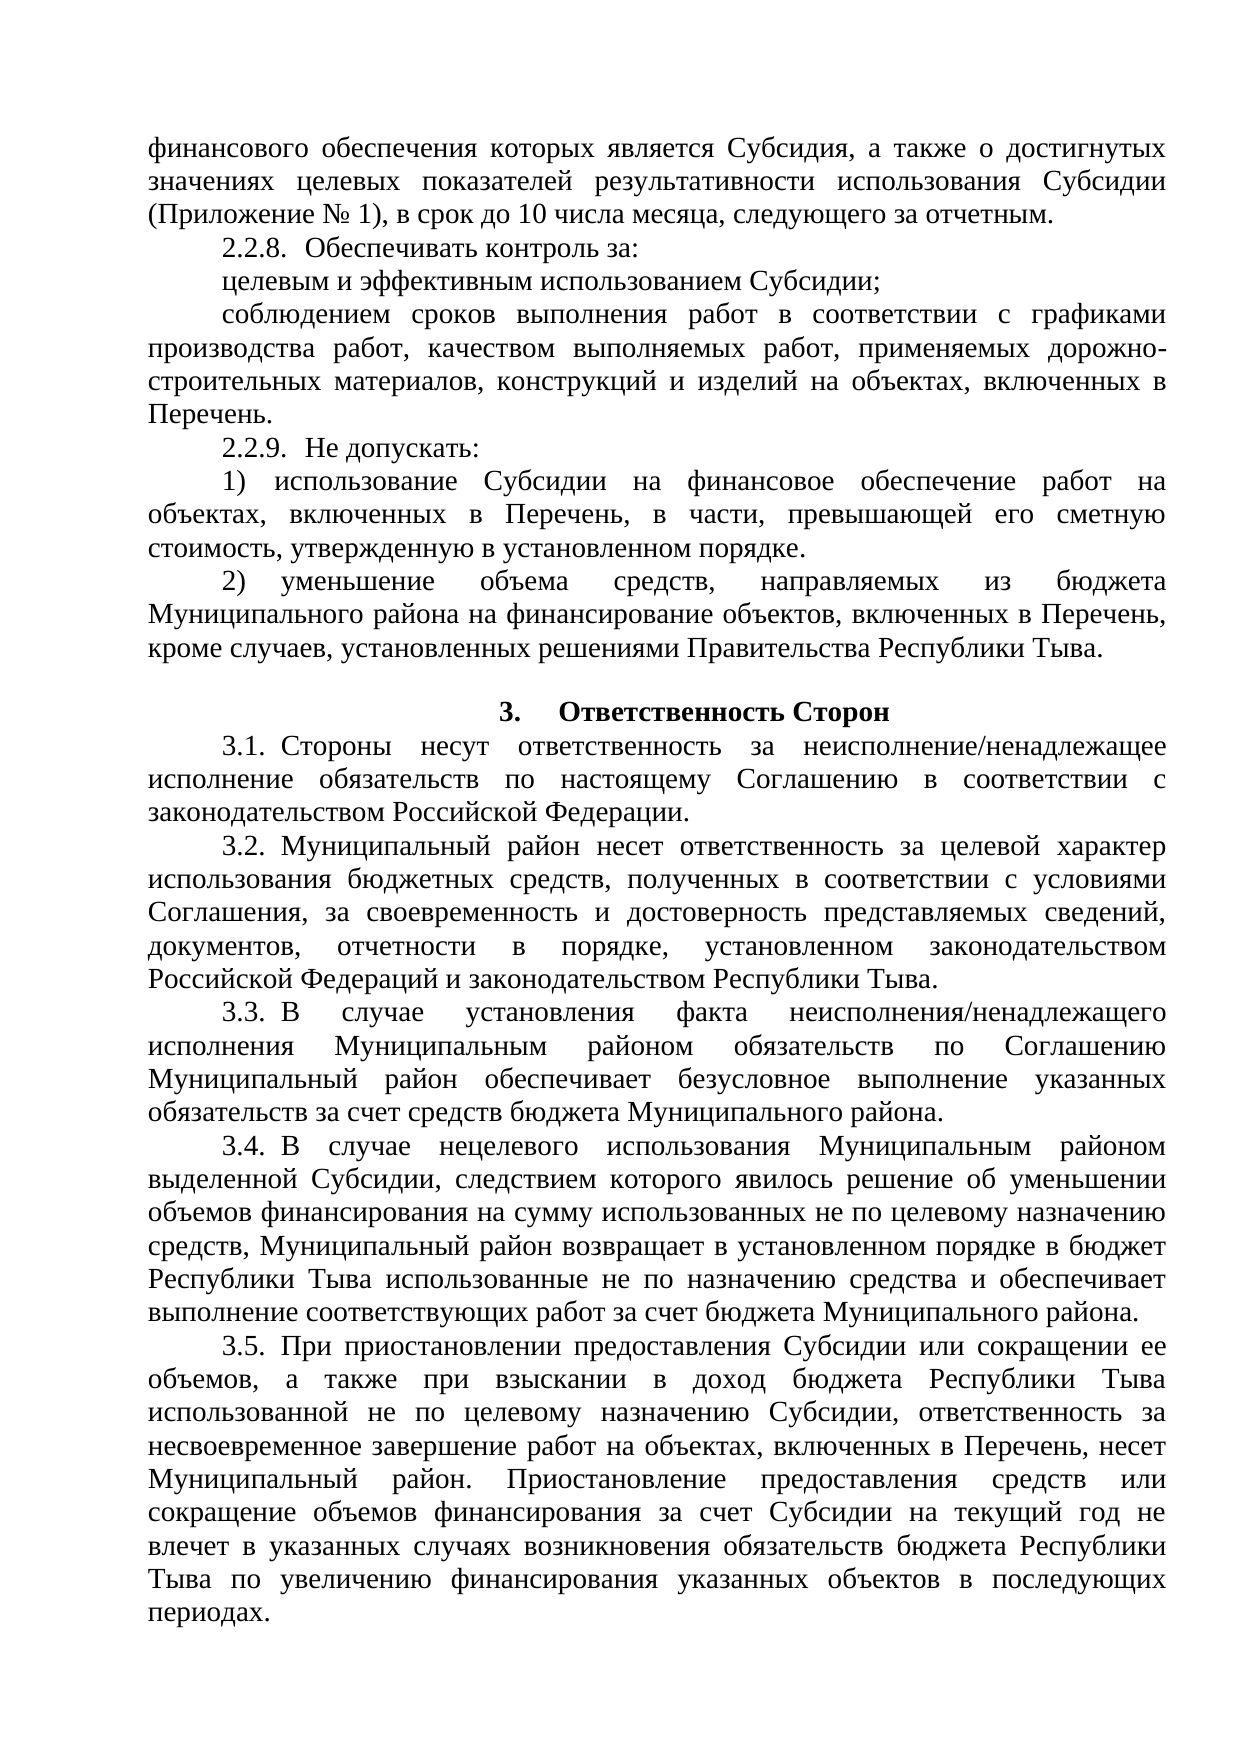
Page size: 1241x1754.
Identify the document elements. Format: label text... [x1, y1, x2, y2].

list В случае установления факта неисполнения/ненадлежащего исполнения Муниципальным районом обязательств по Соглашению Муниципальный район обеспечивает безусловное выполнение указанных обязательств за счет средств бюджета Муниципального района. [148, 995, 1167, 1128]
list Стороны несут ответственность за неисполнение/ненадлежащее исполнение обязательств по настоящему Соглашению в соответствии с законодательством Российской Федерации. [148, 728, 1167, 828]
text соблюдением сроков выполнения работ в соответствии с графиками производства работ, качеством выполняемых работ, применяемых дорожностроительных материалов, конструкций и изделий на объектах, включенных в Перечень. [148, 297, 1167, 431]
list При приостановлении предоставления Субсидии или сокращении ее объемов, а также при взыскании в доход бюджета Республики Тыва использованной не по целевому назначению Субсидии, ответственность за несвоевременное завершение работ на объектах, включенных в Перечень, несет Муниципальный район. Приостановление предоставления средств или сокращение объемов финансирования за счет Субсидии на текущий год не влечет в указанных случаях возникновения обязательств бюджета Республики Тыва по увеличению финансирования указанных объектов в последующих периодах. [148, 1328, 1167, 1628]
list уменьшение объема средств, направляемых из бюджета Муниципального района на финансирование объектов, включенных в Перечень, кроме случаев, установленных решениями Правительства Республики Тыва. [148, 564, 1167, 664]
list Муниципальный район несет ответственность за целевой характер использования бюджетных средств, полученных в соответствии с условиями Соглашения, за своевременность и достоверность представляемых сведений, документов, отчетности в порядке, установленном законодательством Российской Федераций и законодательством Республики Тыва. [148, 828, 1167, 995]
list Ответственность Сторон [148, 695, 1167, 728]
list Не допускать: [148, 431, 1167, 464]
text целевым и эффективным использованием Субсидии; [148, 264, 1167, 297]
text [148, 131, 1167, 231]
list В случае нецелевого использования Муниципальным районом выделенной Субсидии, следствием которого явилось решение об уменьшении объемов финансирования на сумму использованных не по целевому назначению средств, Муниципальный район возвращает в установленном порядке в бюджет Республики Тыва использованные не по назначению средства и обеспечивает выполнение соответствующих работ за счет бюджета Муниципального района. [148, 1128, 1167, 1328]
list использование Субсидии на финансовое обеспечение работ на объектах, включенных в Перечень, в части, превышающей его сметную стоимость, утвержденную в установленном порядке. [148, 464, 1167, 564]
list Обеспечивать контроль за: [148, 231, 1167, 264]
